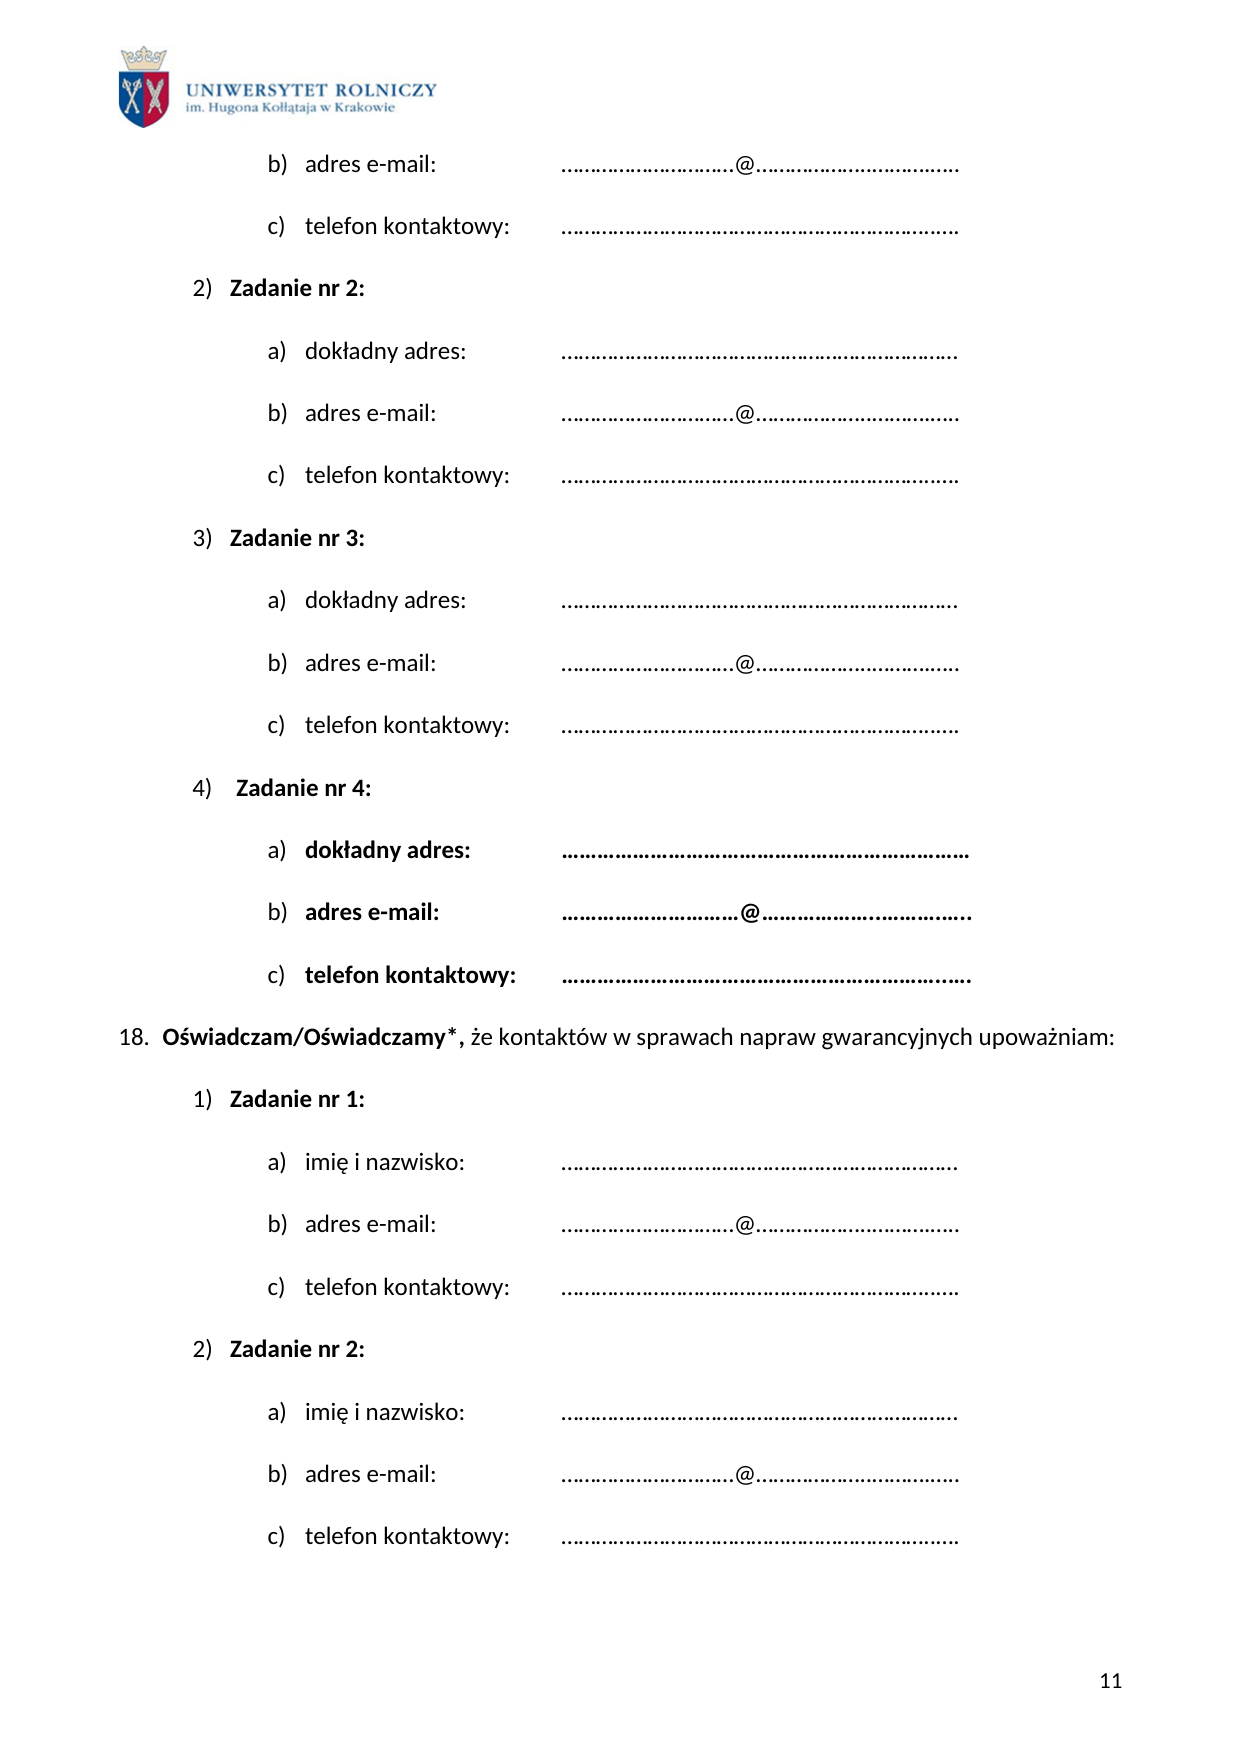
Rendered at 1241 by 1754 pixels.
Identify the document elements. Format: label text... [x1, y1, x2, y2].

list adres e-mail: …………………………@………………..……….….. [267, 647, 1122, 677]
picture [118, 46, 437, 128]
list Oświadczam/Oświadczamy*, że kontaktów w sprawach napraw gwarancyjnych upoważniam: [118, 1021, 1122, 1052]
list Zadanie nr 3: [192, 522, 1122, 553]
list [267, 1458, 1122, 1488]
list telefon kontaktowy: ………………………………………………………..…. [267, 210, 1122, 241]
list dokładny adres: …………………………………………………………… [267, 335, 1122, 365]
list Zadanie nr 1: [192, 1084, 1122, 1114]
list telefon kontaktowy: ………………………………………………………..…. [267, 709, 1122, 740]
list adres e-mail: …………………………@………………..……….….. [267, 148, 1122, 178]
list dokładny adres: …………………………………………………………… [267, 834, 1122, 864]
list adres e-mail: …………………………@………………..……….….. [267, 397, 1122, 428]
list dokładny adres: …………………………………………………………… [267, 584, 1122, 615]
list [267, 1396, 1122, 1426]
list Zadanie nr 2: [192, 272, 1122, 303]
list adres e-mail: …………………………@………………..……….….. [267, 1208, 1122, 1239]
list Zadanie nr 2: [192, 1333, 1122, 1364]
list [267, 1271, 1122, 1301]
list telefon kontaktowy: ………………………………………………………..…. [267, 460, 1122, 490]
list adres e-mail: …………………………@………………..……….….. [267, 896, 1122, 927]
list Zadanie nr 4: [192, 772, 1122, 802]
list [267, 1520, 1122, 1551]
list telefon kontaktowy: ………………………………………………………..…. [267, 959, 1122, 989]
list imię i nazwisko: …………………………………………………………… [267, 1146, 1122, 1177]
